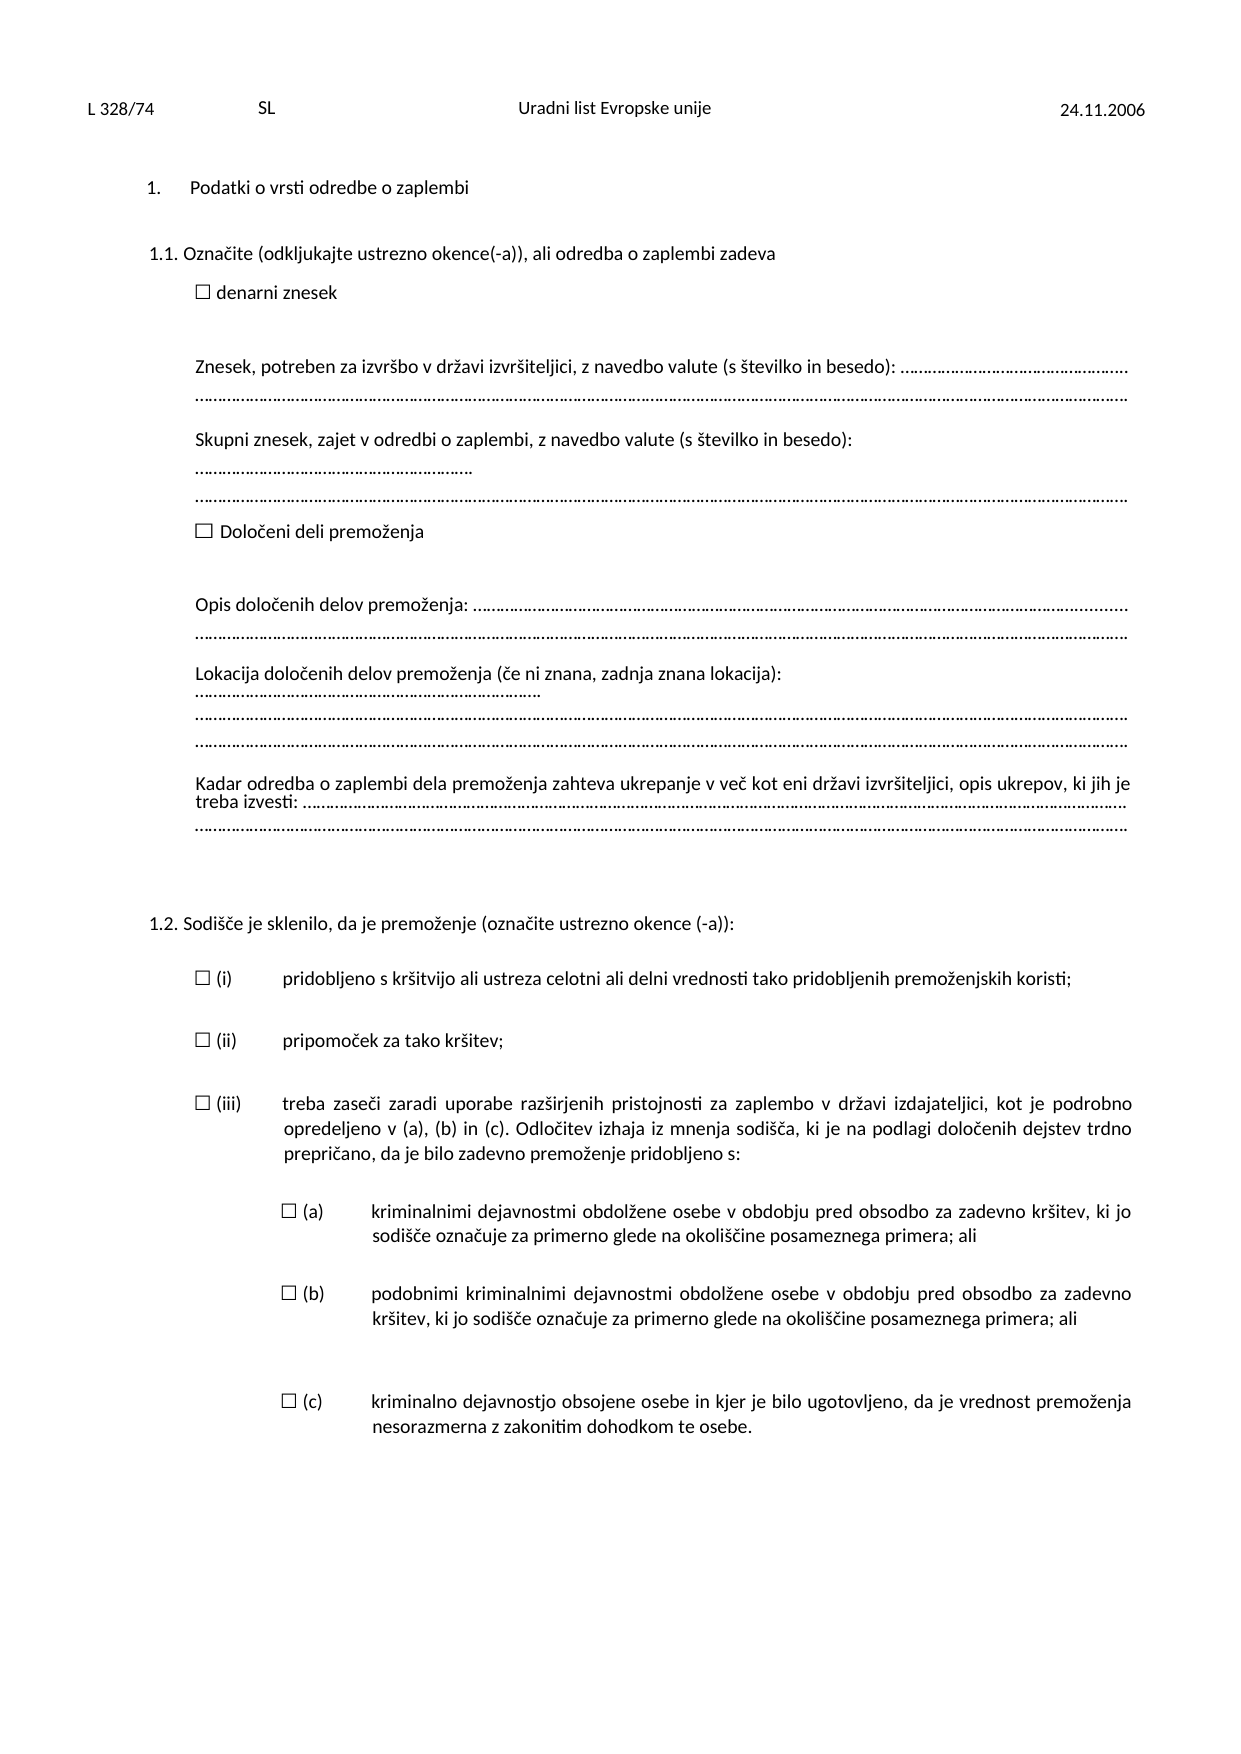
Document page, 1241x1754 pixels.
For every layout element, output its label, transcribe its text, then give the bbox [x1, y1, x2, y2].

text denarni znesek [194, 279, 721, 305]
text Kadar odredba o zaplembi dela premoženja zahteva ukrepanje v več kot eni državi izvršiteljici, opis ukrepov, ki jih je treba izvesti: ………………………………………………………………………………………………………………………………………………………………. [195, 777, 1133, 812]
text Uradni list Evropske unije [518, 98, 722, 119]
text (a) kriminalnimi dejavnostmi obdolžene osebe v obdobju pred obsodbo za zadevno kršitev, ki jo sodišče označuje za primerno glede na okoliščine posameznega primera; ali [196, 1198, 1133, 1247]
text (c) kriminalno dejavnostjo obsojene osebe in kjer je bilo ugotovljeno, da je vrednost premoženja nesorazmerna z zakonitim dohodkom te osebe. [196, 1388, 1133, 1438]
text Določeni deli premoženja [193, 518, 1132, 543]
text 1.2. Sodišče je sklenilo, da je premoženje (označite ustrezno okence (-a)): [148, 916, 1132, 933]
text L 328/74 [87, 98, 161, 119]
text Skupni znesek, zajet v odredbi o zaplembi, z navedbo valute (s številko in besedo): ……………………………………………………. [195, 427, 1132, 479]
text ……………………………………………………………………………………………………………………………………………………………………………………. [195, 701, 1132, 725]
text Znesek, potreben za izvršbo v državi izvršiteljici, z navedbo valute (s številko in besedo): ………………………………………….. [195, 354, 1132, 378]
text 1.1. Označite (odkljukajte ustrezno okence(-a)), ali odredba o zaplembi zadeva [148, 247, 943, 264]
text Lokacija določenih delov premoženja (če ni znana, zadnja znana lokacija): …………………………………………………………………. [195, 666, 1132, 701]
text (b) podobnimi kriminalnimi dejavnostmi obdolžene osebe v obdobju pred obsodbo za zadevno kršitev, ki jo sodišče označuje za primerno glede na okoliščine posameznega primera; ali [196, 1280, 1133, 1330]
text 1. Podatki o vrsti odredbe o zaplembi [146, 180, 676, 198]
text (ii) pripomoček za tako kršitev; [193, 1026, 1132, 1053]
text (iii) treba zaseči zaradi uporabe razširjenih pristojnosti za zaplembo v državi izdajateljici, kot je podrobno opredeljeno v (a), (b) in (c). Odločitev izhaja iz mnenja sodišča, ki je na podlagi določenih dejstev trdno prepričano, da je bilo zadevno premoženje pridobljeno s: [193, 1090, 1133, 1165]
text (i) pridobljeno s kršitvijo ali ustreza celotni ali delni vrednosti tako pridobljenih premoženjskih koristi; [193, 964, 1132, 991]
text ……………………………………………………………………………………………………………………………………………………………………………………. [194, 812, 1133, 837]
text ……………………………………………………………………………………………………………………………………………………………………………………. [195, 729, 1132, 753]
text SL [258, 100, 309, 118]
text ……………………………………………………………………………………………………………………………………………………………………………………. [195, 483, 1132, 507]
text ……………………………………………………………………………………………………………………………………………………………………………………. [195, 620, 1132, 644]
text Opis določenih delov premoženja: ……………………………………………………………………………………………………………………........... [195, 592, 1132, 617]
text 24.11.2006 [1060, 99, 1151, 121]
text ……………………………………………………………………………………………………………………………………………………………………………………. [195, 382, 1132, 406]
